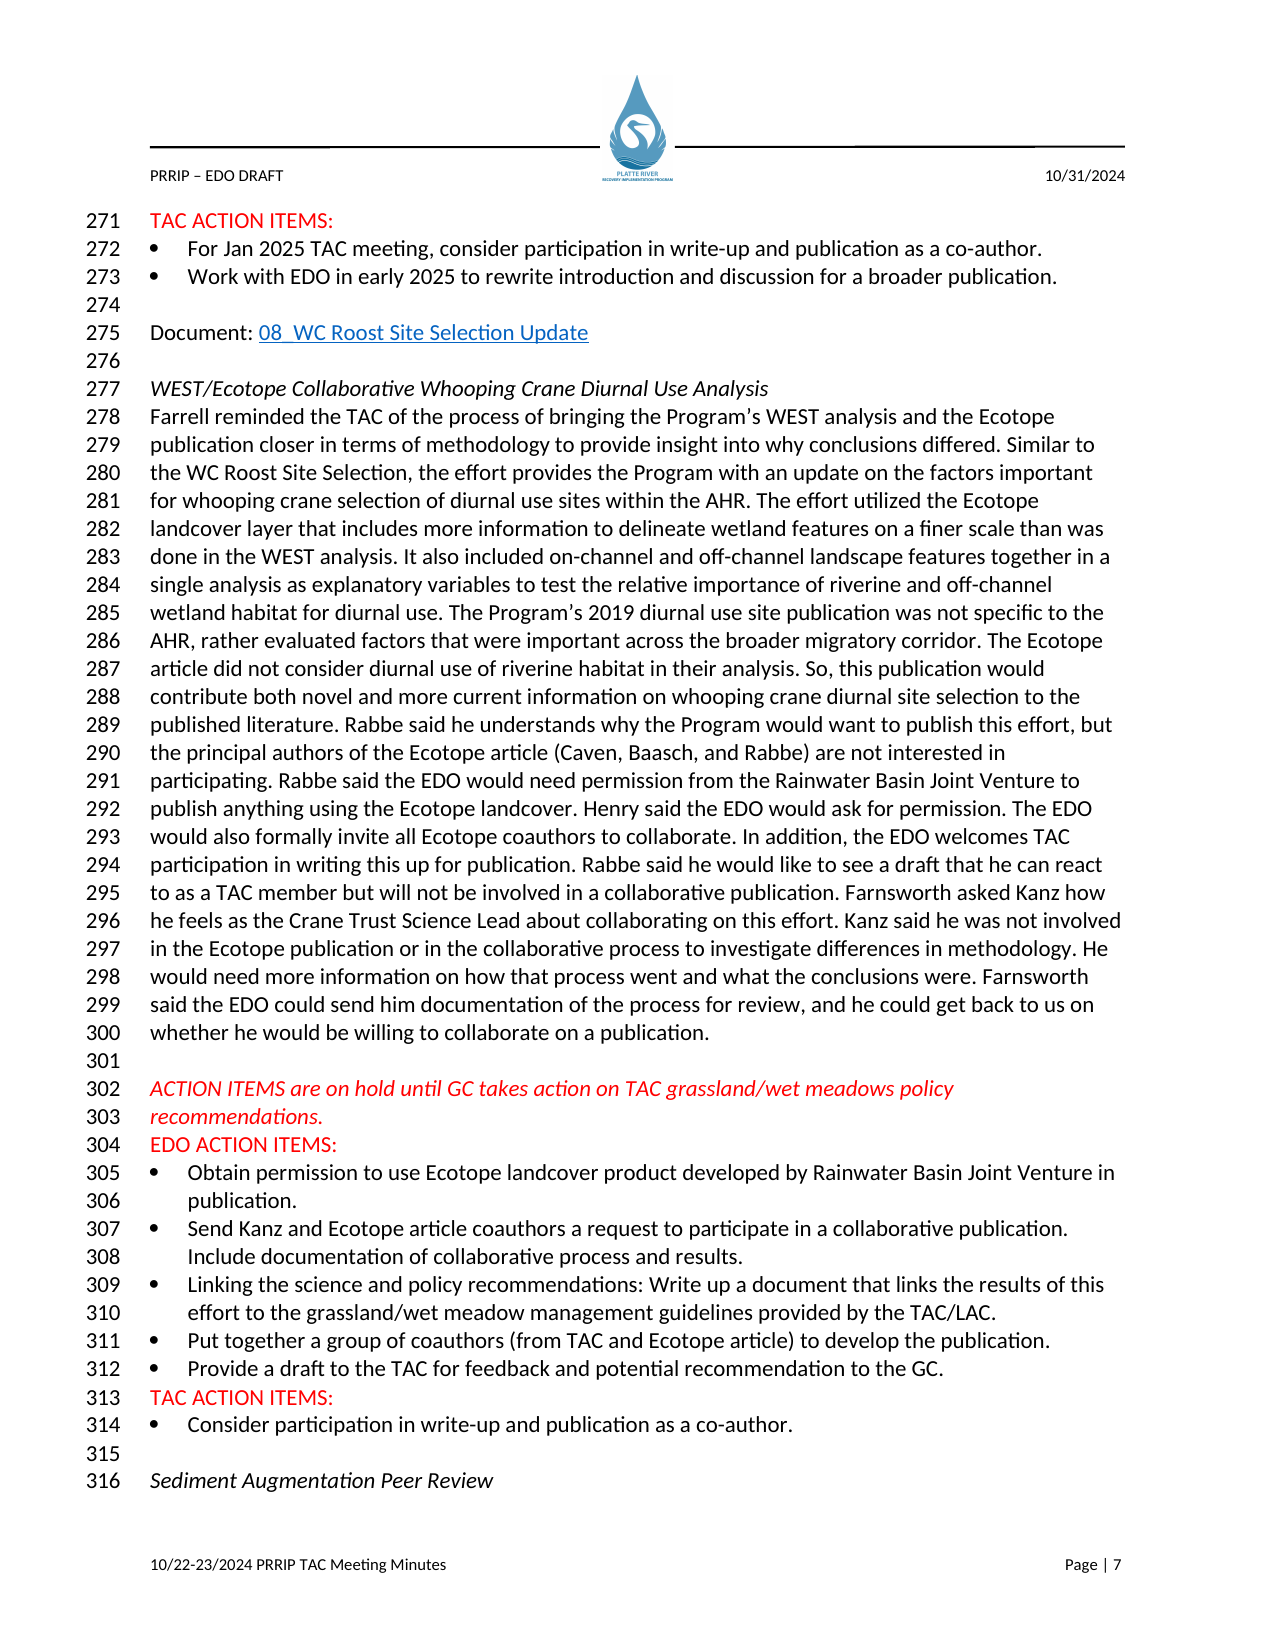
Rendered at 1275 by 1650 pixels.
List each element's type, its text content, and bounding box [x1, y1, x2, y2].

text WEST/Ecotope Collaborative Whooping Crane Diurnal Use Analysis [150, 374, 1125, 402]
text EDO ACTION ITEMS: [150, 1130, 1125, 1158]
text Farrell reminded the TAC of the process of bringing the Program’s WEST analysis and the Ecotope publication closer in terms of methodology to provide insight into why conclusions differed. Similar to the WC Roost Site Selection, the effort provides the Program with an update on the factors important for whooping crane selection of diurnal use sites within the AHR. The effort utilized the Ecotope landcover layer that includes more information to delineate wetland features on a finer scale than was done in the WEST analysis. It also included on-channel and off-channel landscape features together in a single analysis as explanatory variables to test the relative importance of riverine and off-channel wetland habitat for diurnal use. The Program’s 2019 diurnal use site publication was not specific to the AHR, rather evaluated factors that were important across the broader migratory corridor. The Ecotope article did not consider diurnal use of riverine habitat in their analysis. So, this publication would contribute both novel and more current information on whooping crane diurnal site selection to the published literature. Rabbe said he understands why the Program would want to publish this effort, but the principal authors of the Ecotope article (Caven, Baasch, and Rabbe) are not interested in participating. Rabbe said the EDO would need permission from the Rainwater Basin Joint Venture to publish anything using the Ecotope landcover. Henry said the EDO would ask for permission. The EDO would also formally invite all Ecotope coauthors to collaborate. In addition, the EDO welcomes TAC participation in writing this up for publication. Rabbe said he would like to see a draft that he can react to as a TAC member but will not be involved in a collaborative publication. Farnsworth asked Kanz how he feels as the Crane Trust Science Lead about collaborating on this effort. Kanz said he was not involved in the Ecotope publication or in the collaborative process to investigate differences in methodology. He would need more information on how that process went and what the conclusions were. Farnsworth said the EDO could send him documentation of the process for review, and he could get back to us on whether he would be willing to collaborate on a publication. [150, 402, 1125, 1046]
list Work with EDO in early 2025 to rewrite introduction and discussion for a broader publication. [150, 262, 1125, 290]
text Sediment Augmentation Peer Review [150, 1467, 1125, 1495]
picture [602, 75, 673, 182]
text ACTION ITEMS are on hold until GC takes action on TAC grassland/wet meadows policy recommendations. [150, 1074, 1125, 1130]
text TAC ACTION ITEMS: [150, 206, 1125, 234]
list Consider participation in write-up and publication as a co-author. [150, 1411, 1125, 1439]
list Put together a group of coauthors (from TAC and Ecotope article) to develop the publication. [150, 1327, 1125, 1354]
list Send Kanz and Ecotope article coauthors a request to participate in a collaborative publication. Include documentation of collaborative process and results. [150, 1214, 1125, 1271]
list Provide a draft to the TAC for feedback and potential recommendation to the GC. [150, 1354, 1125, 1383]
text Document: 08_WC Roost Site Selection Update [150, 318, 1125, 346]
text TAC ACTION ITEMS: [150, 1383, 1125, 1411]
list Linking the science and policy recommendations: Write up a document that links the results of this effort to the grassland/wet meadow management guidelines provided by the TAC/LAC. [150, 1271, 1125, 1327]
list For Jan 2025 TAC meeting, consider participation in write-up and publication as a co-author. [150, 234, 1125, 262]
list Obtain permission to use Ecotope landcover product developed by Rainwater Basin Joint Venture in publication. [150, 1158, 1125, 1214]
